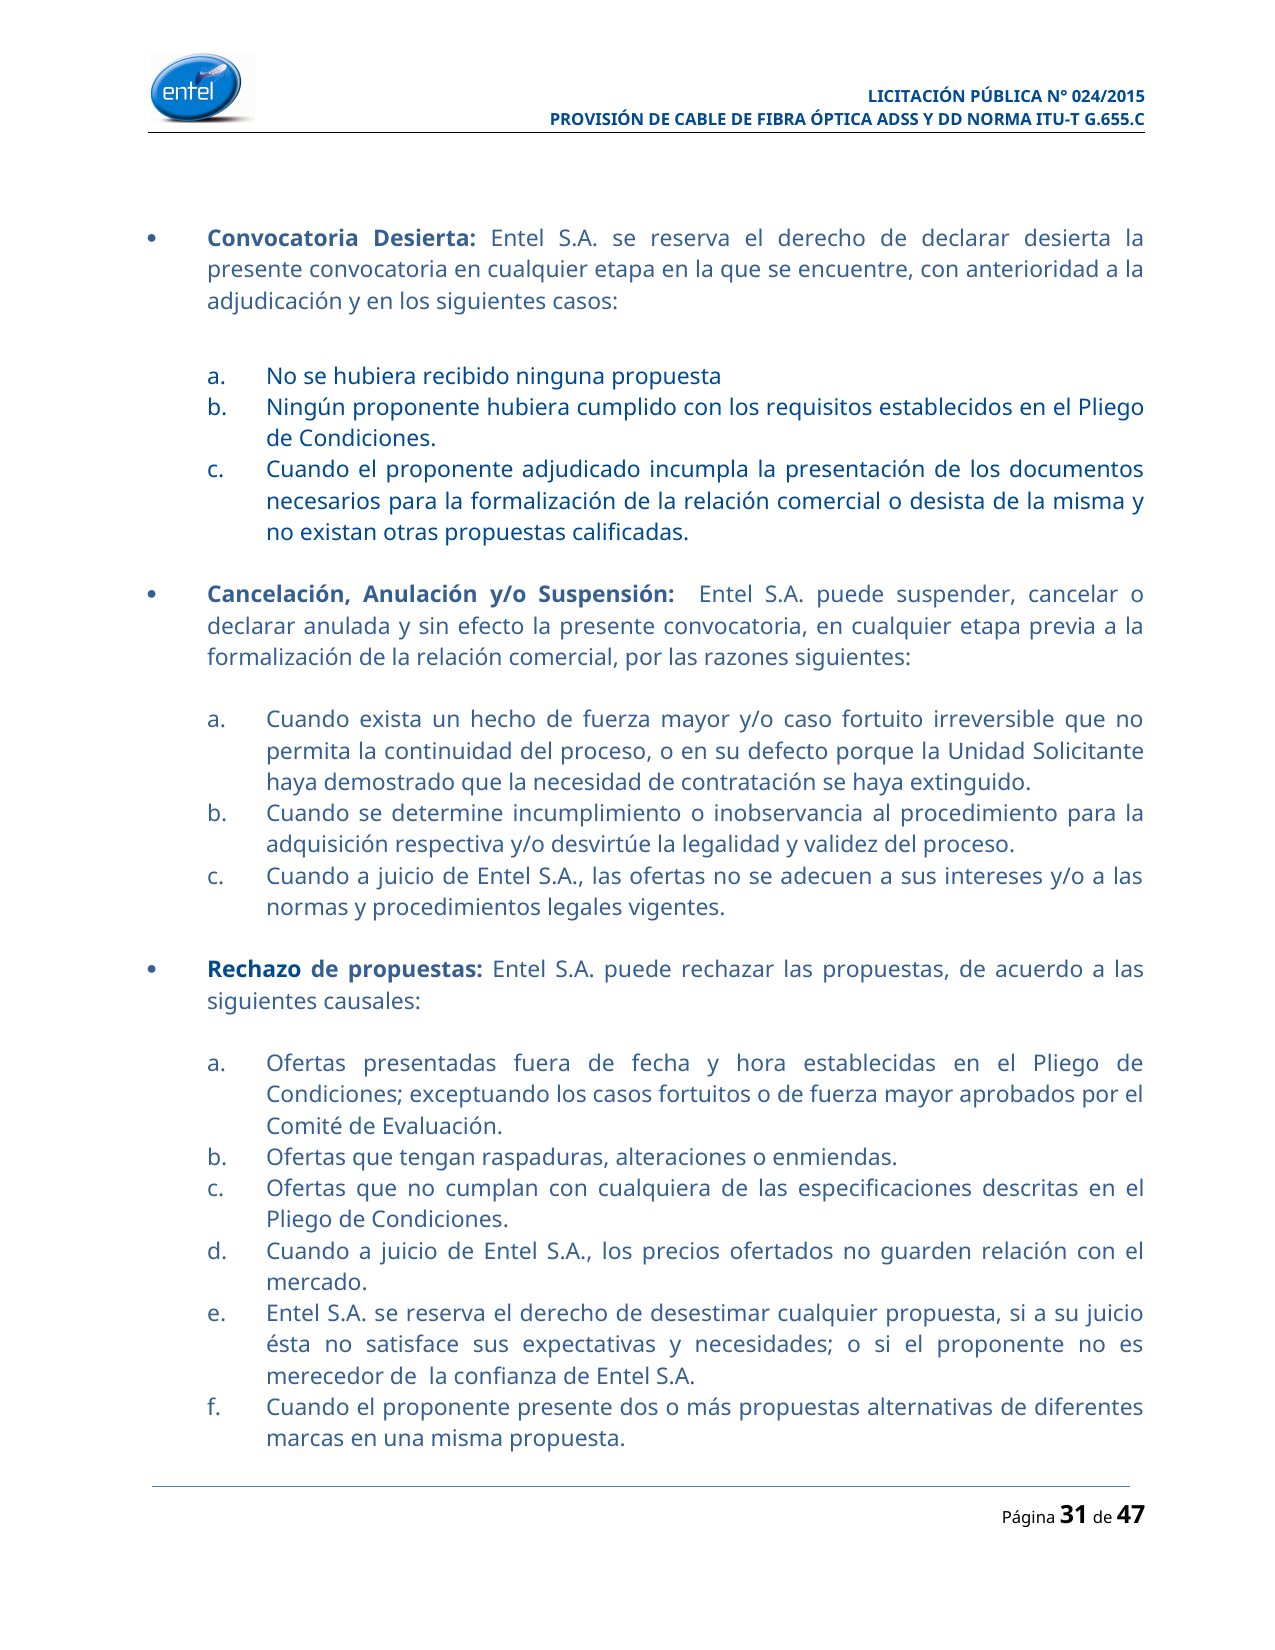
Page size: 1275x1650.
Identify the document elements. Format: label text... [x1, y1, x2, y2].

list Ofertas presentadas fuera de fecha y hora establecidas en el Pliego de Condiciones; exceptuando los casos fortuitos o de fuerza mayor aprobados por el Comité de Evaluación. [207, 1047, 1145, 1141]
list No se hubiera recibido ninguna propuesta [207, 360, 1145, 391]
list Convocatoria Desierta: Entel S.A. se reserva el derecho de declarar desierta la presente convocatoria en cualquier etapa en la que se encuentre, con anterioridad a la adjudicación y en los siguientes casos: [148, 222, 1145, 316]
list Cuando el proponente adjudicado incumpla la presentación de los documentos necesarios para la formalización de la relación comercial o desista de la misma y no existan otras propuestas calificadas. [207, 453, 1145, 547]
list Cuando se determine incumplimiento o inobservancia al procedimiento para la adquisición respectiva y/o desvirtúe la legalidad y validez del proceso. [207, 797, 1145, 860]
list Ofertas que no cumplan con cualquiera de las especificaciones descritas en el Pliego de Condiciones. [207, 1172, 1145, 1235]
list Cuando exista un hecho de fuerza mayor y/o caso fortuito irreversible que no permita la continuidad del proceso, o en su defecto porque la Unidad Solicitante haya demostrado que la necesidad de contratación se haya extinguido. [207, 703, 1145, 797]
list Entel S.A. se reserva el derecho de desestimar cualquier propuesta, si a su juicio ésta no satisface sus expectativas y necesidades; o si el proponente no es merecedor de la confianza de Entel S.A. [207, 1297, 1145, 1391]
list Cuando el proponente presente dos o más propuestas alternativas de diferentes marcas en una misma propuesta. [207, 1391, 1145, 1453]
picture [150, 52, 255, 123]
list Cancelación, Anulación y/o Suspensión: Entel S.A. puede suspender, cancelar o declarar anulada y sin efecto la presente convocatoria, en cualquier etapa previa a la formalización de la relación comercial, por las razones siguientes: [148, 578, 1145, 672]
list Ofertas que tengan raspaduras, alteraciones o enmiendas. [207, 1141, 1145, 1172]
list Rechazo de propuestas: Entel S.A. puede rechazar las propuestas, de acuerdo a las siguientes causales: [148, 953, 1145, 1016]
list Ningún proponente hubiera cumplido con los requisitos establecidos en el Pliego de Condiciones. [207, 391, 1145, 453]
list Cuando a juicio de Entel S.A., los precios ofertados no guarden relación con el mercado. [207, 1235, 1145, 1297]
list Cuando a juicio de Entel S.A., las ofertas no se adecuen a sus intereses y/o a las normas y procedimientos legales vigentes. [207, 860, 1145, 922]
